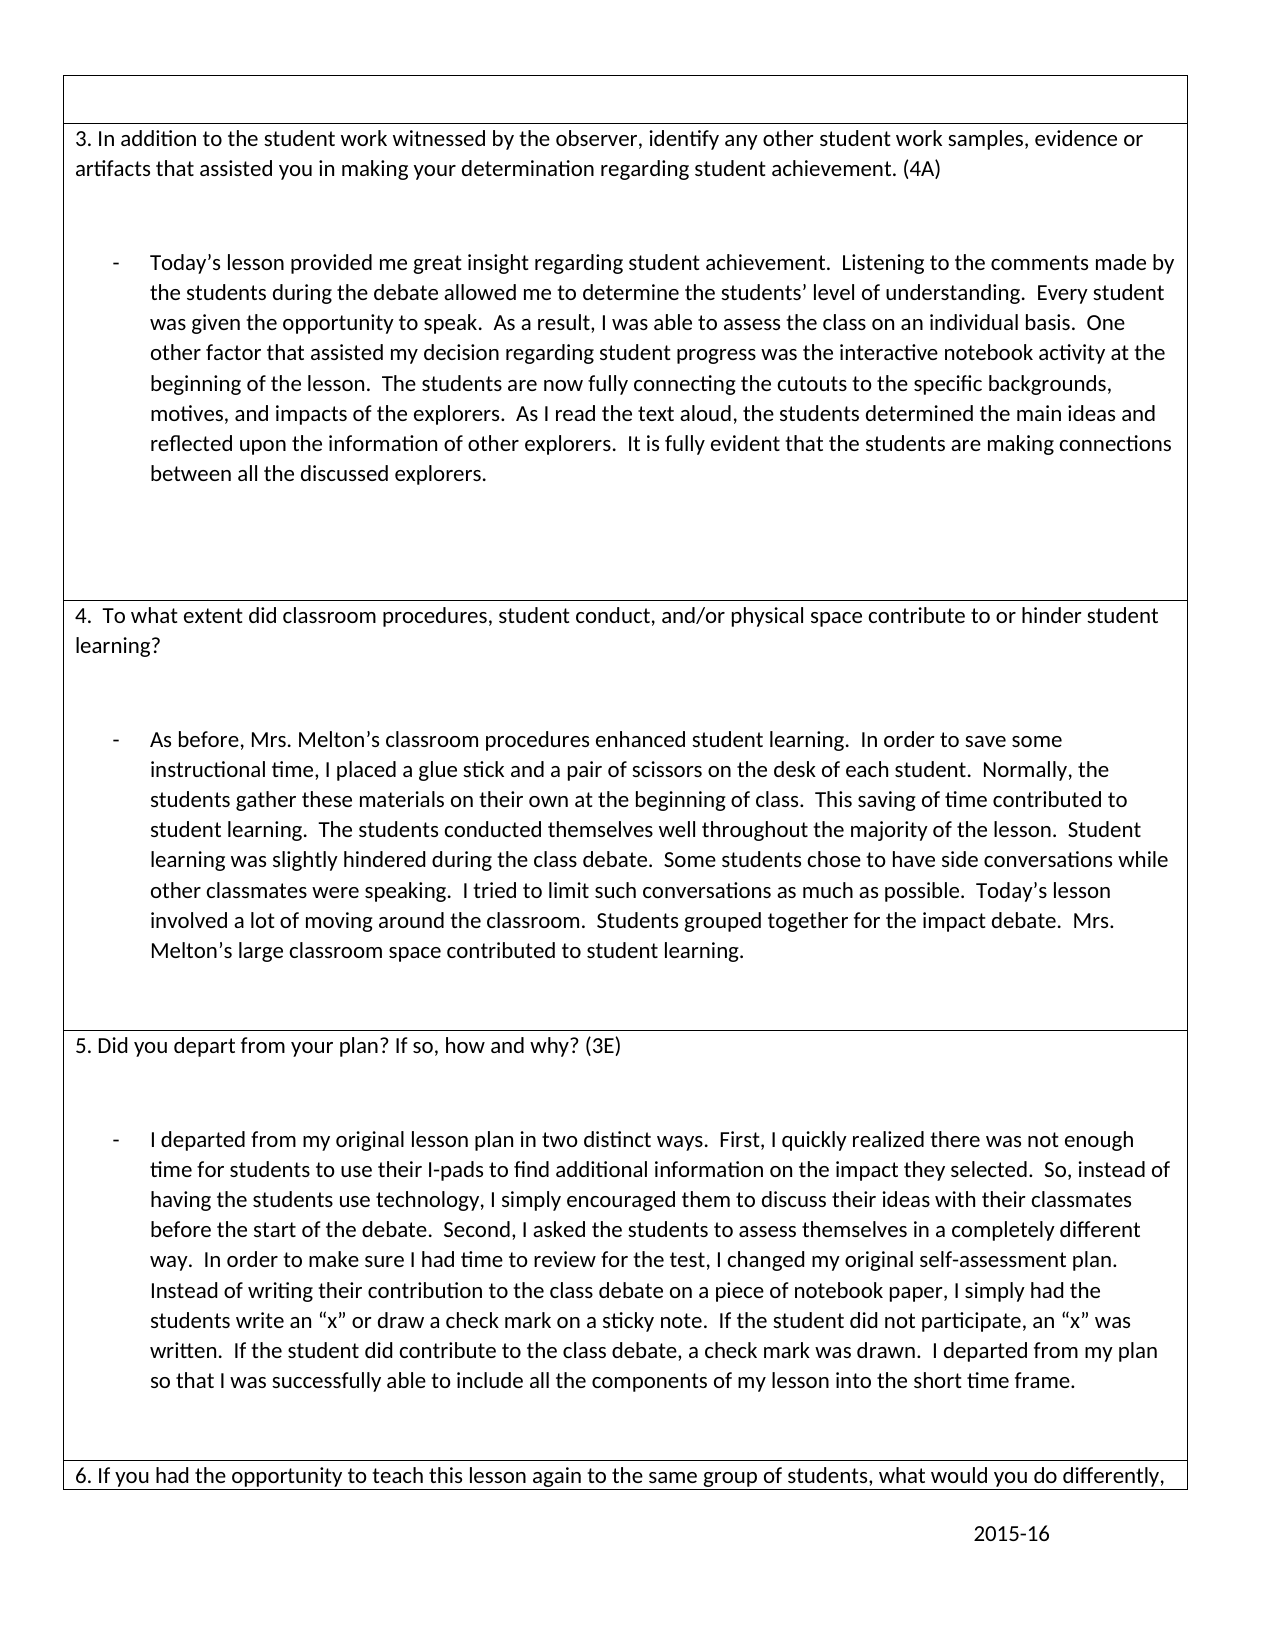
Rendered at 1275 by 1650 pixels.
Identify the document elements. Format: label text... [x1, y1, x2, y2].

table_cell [64, 76, 1187, 123]
table_cell 5. Did you depart from your plan? If so, how and why? (3E) I departed from my original lesson plan in two distinct ways. First, I quickly realized there was not enough time for students to use their I-pads to find additional information on the impact they selected. So, instead of having the students use technology, I simply encouraged them to discuss their ideas with their classmates before the start of the debate. Second, I asked the students to assess themselves in a completely different way. In order to make sure I had time to review for the test, I changed my original self-assessment plan. Instead of writing their contribution to the class debate on a piece of notebook paper, I simply had the students write an “x” or draw a check mark on a sticky note. If the student did not participate, an “x” was written. If the student did contribute to the class debate, a check mark was drawn. I departed from my plan so that I was successfully able to include all the components of my lesson into the short time frame. [64, 1031, 1187, 1460]
table_cell 3. In addition to the student work witnessed by the observer, identify any other student work samples, evidence or artifacts that assisted you in making your determination regarding student achievement. (4A) Today’s lesson provided me great insight regarding student achievement. Listening to the comments made by the students during the debate allowed me to determine the students’ level of understanding. Every student was given the opportunity to speak. As a result, I was able to assess the class on an individual basis. One other factor that assisted my decision regarding student progress was the interactive notebook activity at the beginning of the lesson. The students are now fully connecting the cutouts to the specific backgrounds, motives, and impacts of the explorers. As I read the text aloud, the students determined the main ideas and reflected upon the information of other explorers. It is fully evident that the students are making connections between all the discussed explorers. [64, 124, 1187, 600]
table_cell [64, 1461, 1187, 1489]
table_cell 4. To what extent did classroom procedures, student conduct, and/or physical space contribute to or hinder student learning? As before, Mrs. Melton’s classroom procedures enhanced student learning. In order to save some instructional time, I placed a glue stick and a pair of scissors on the desk of each student. Normally, the students gather these materials on their own at the beginning of class. This saving of time contributed to student learning. The students conducted themselves well throughout the majority of the lesson. Student learning was slightly hindered during the class debate. Some students chose to have side conversations while other classmates were speaking. I tried to limit such conversations as much as possible. Today’s lesson involved a lot of moving around the classroom. Students grouped together for the impact debate. Mrs. Melton’s large classroom space contributed to student learning. [64, 601, 1187, 1030]
